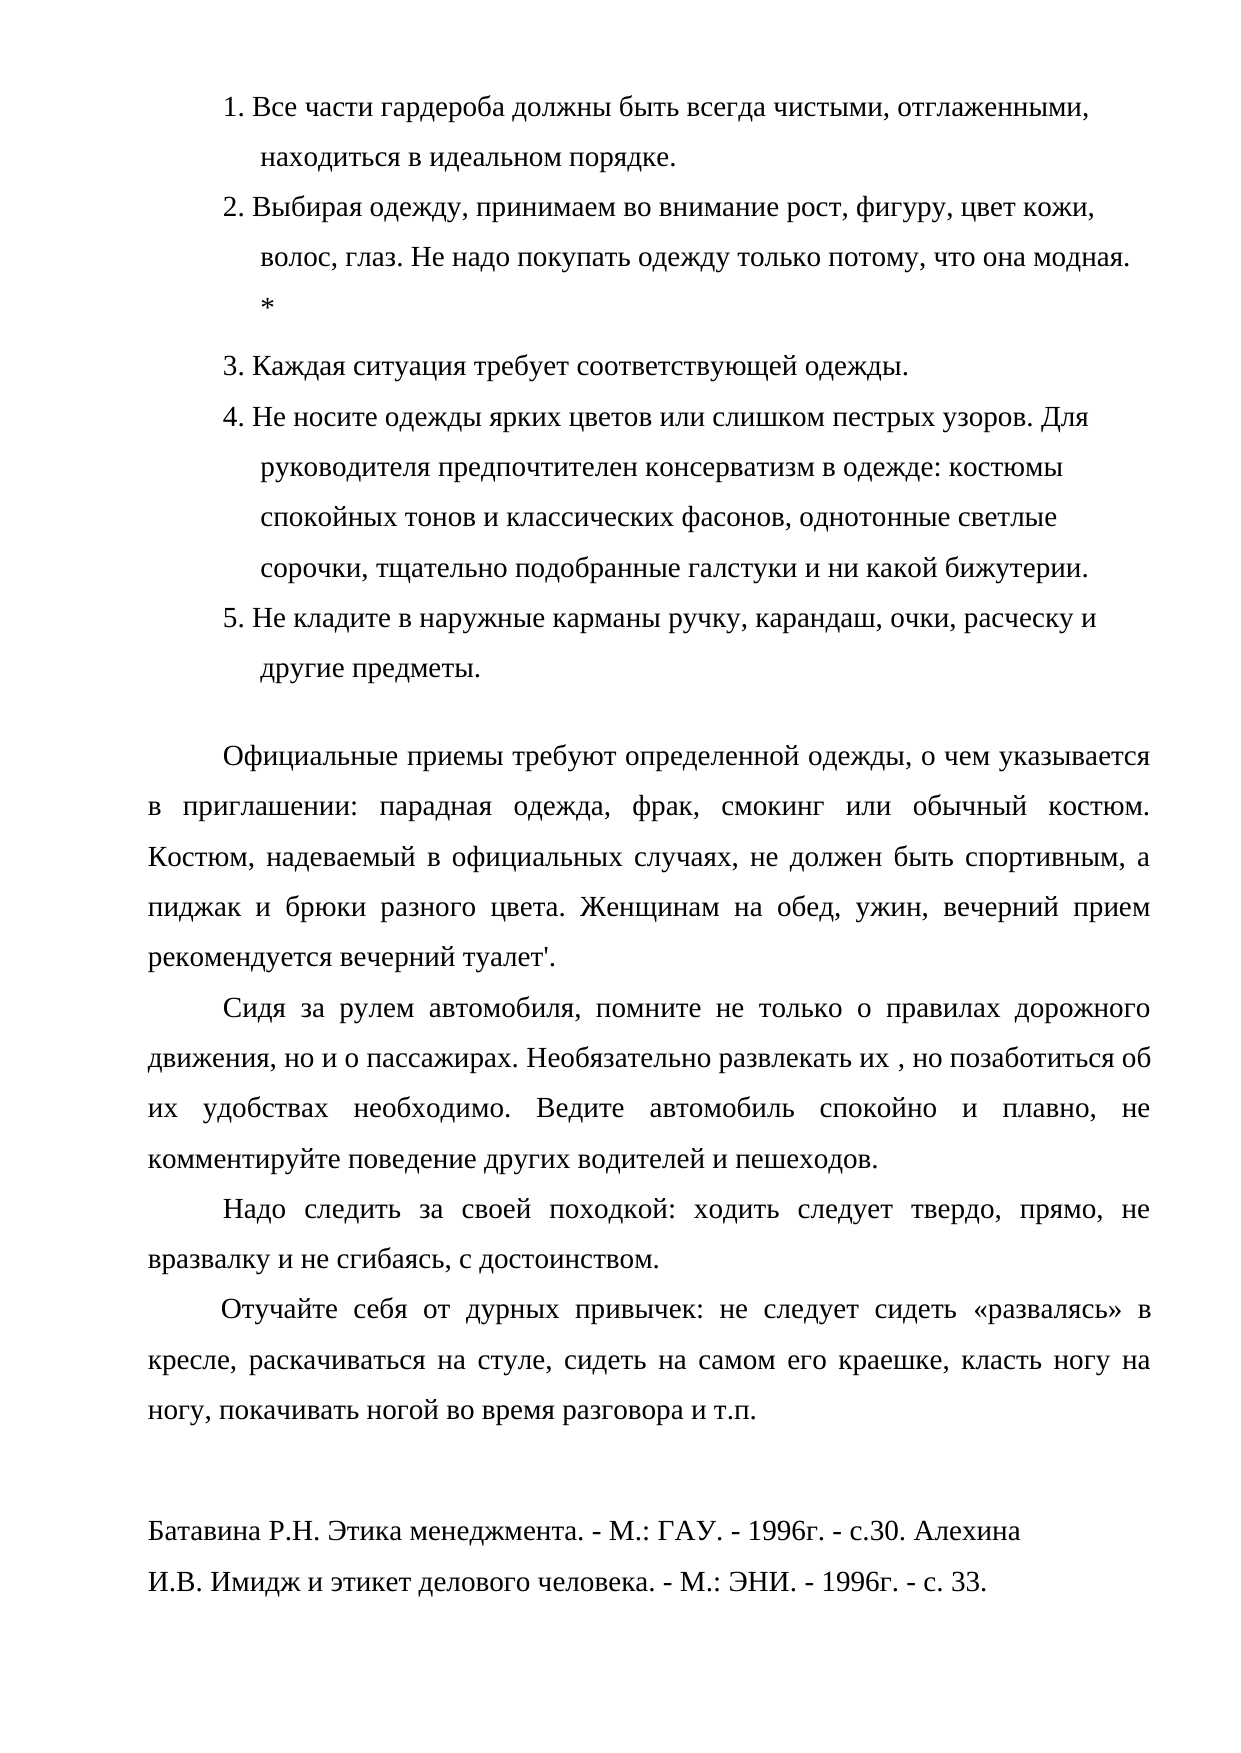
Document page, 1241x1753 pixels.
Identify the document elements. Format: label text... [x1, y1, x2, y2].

text Сидя за рулем автомобиля, помните не только о правилах дорожного движения, но и о пассажирах. Необязательно развлекать их , но позаботиться об их удобствах необходимо. Ведите автомобиль спокойно и плавно, не комментируйте поведение других водителей и пешеходов. [148, 990, 1152, 1174]
text 2. Выбирая одежду, принимаем во внимание рост, фигуру, цвет кожи, волос, глаз. Не надо покупать одежду только потому, что она модная. * [223, 189, 1152, 323]
text Официальные приемы требуют определенной одежды, о чем указывается в приглашении: парадная одежда, фрак, смокинг или обычный костюм. Костюм, надеваемый в официальных случаях, не должен быть спортивным, а пиджак и брюки разного цвета. Женщинам на обед, ужин, вечерний прием рекомендуется вечерний туалет'. [148, 738, 1152, 973]
text 4. Не носите одежды ярких цветов или слишком пестрых узоров. Для руководителя предпочтителен консерватизм в одежде: костюмы спокойных тонов и классических фасонов, однотонные светлые сорочки, тщательно подобранные галстуки и ни какой бижутерии. [223, 399, 1152, 583]
text 3. Каждая ситуация требует соответствующей одежды. [223, 348, 1152, 382]
text Отучайте себя от дурных привычек: не следует сидеть «развалясь» в кресле, раскачиваться на стуле, сидеть на самом его краешке, класть ногу на ногу, покачивать ногой во время разговора и т.п. [148, 1292, 1152, 1426]
text Батавина Р.Н. Этика менеджмента. - М.: ГАУ. - 1996г. - с.30. Алехина И.В. Имидж и этикет делового человека. - М.: ЭНИ. - 1996г. - с. 33. [148, 1513, 1045, 1597]
text 5. Не кладите в наружные карманы ручку, карандаш, очки, расческу и другие предметы. [223, 600, 1152, 684]
text 1. Все части гардероба должны быть всегда чистыми, отглаженными, находиться в идеальном порядке. [223, 89, 1152, 172]
text Надо следить за своей походкой: ходить следует твердо, прямо, не вразвалку и не сгибаясь, с достоинством. [148, 1191, 1152, 1275]
